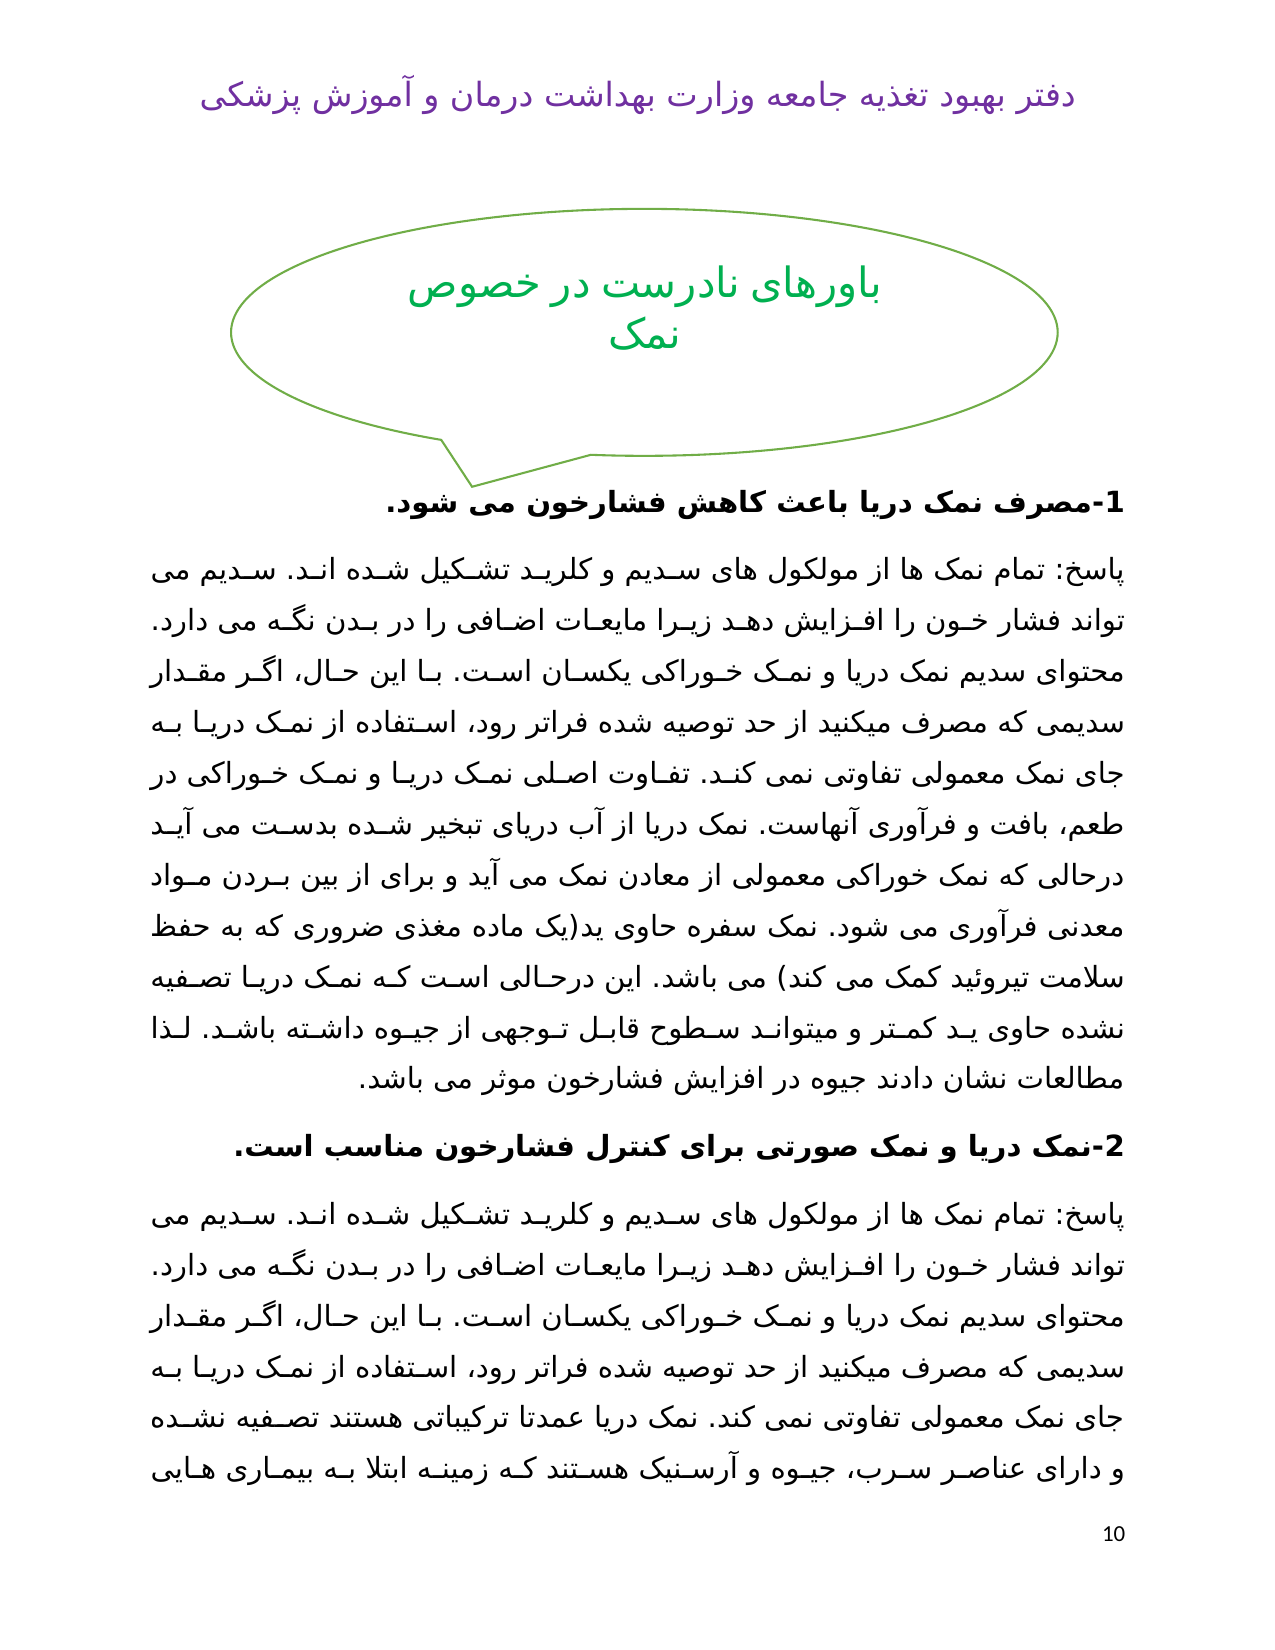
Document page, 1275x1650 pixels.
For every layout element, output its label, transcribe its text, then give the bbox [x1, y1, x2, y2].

text 2-نمک دریا و نمک صورتی برای کنترل فشارخون مناسب است. [150, 1129, 1125, 1163]
text پاسخ: تمام نمک ها از مولکول های سدیم و کلرید تشکیل شده اند. سدیم می تواند فشار خون را افزایش دهد زیرا مایعات اضافی را در بدن نگه می دارد. محتوای سدیم نمک دریا و نمک خوراکی یکسان است. با این حال، اگر مقدار سدیمی که مصرف میکنید از حد توصیه شده فراتر رود، استفاده از نمک دریا به جای نمک معمولی تفاوتی نمی کند. تفاوت اصلی نمک دریا و نمک خوراکی در طعم، بافت و فرآوری آنهاست. نمک دریا از آب دریای تبخیر شده بدست می آید درحالی که نمک خوراکی معمولی از معادن نمک می آید و برای از بین بردن مواد معدنی فرآوری می شود. نمک سفره حاوی ید(یک ماده مغذی ضروری که به حفظ سلامت تیروئید کمک می کند) می باشد. این درحالی است که نمک دریا تصفیه نشده حاوی ید کمتر و میتواند سطوح قابل توجهی از جیوه داشته باشد. لذا مطالعات نشان دادند جیوه در افزایش فشارخون موثر می باشد. [150, 552, 1125, 1096]
text 1-مصرف نمک دریا باعث کاهش فشارخون می شود. [150, 485, 1125, 519]
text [150, 1197, 1125, 1486]
